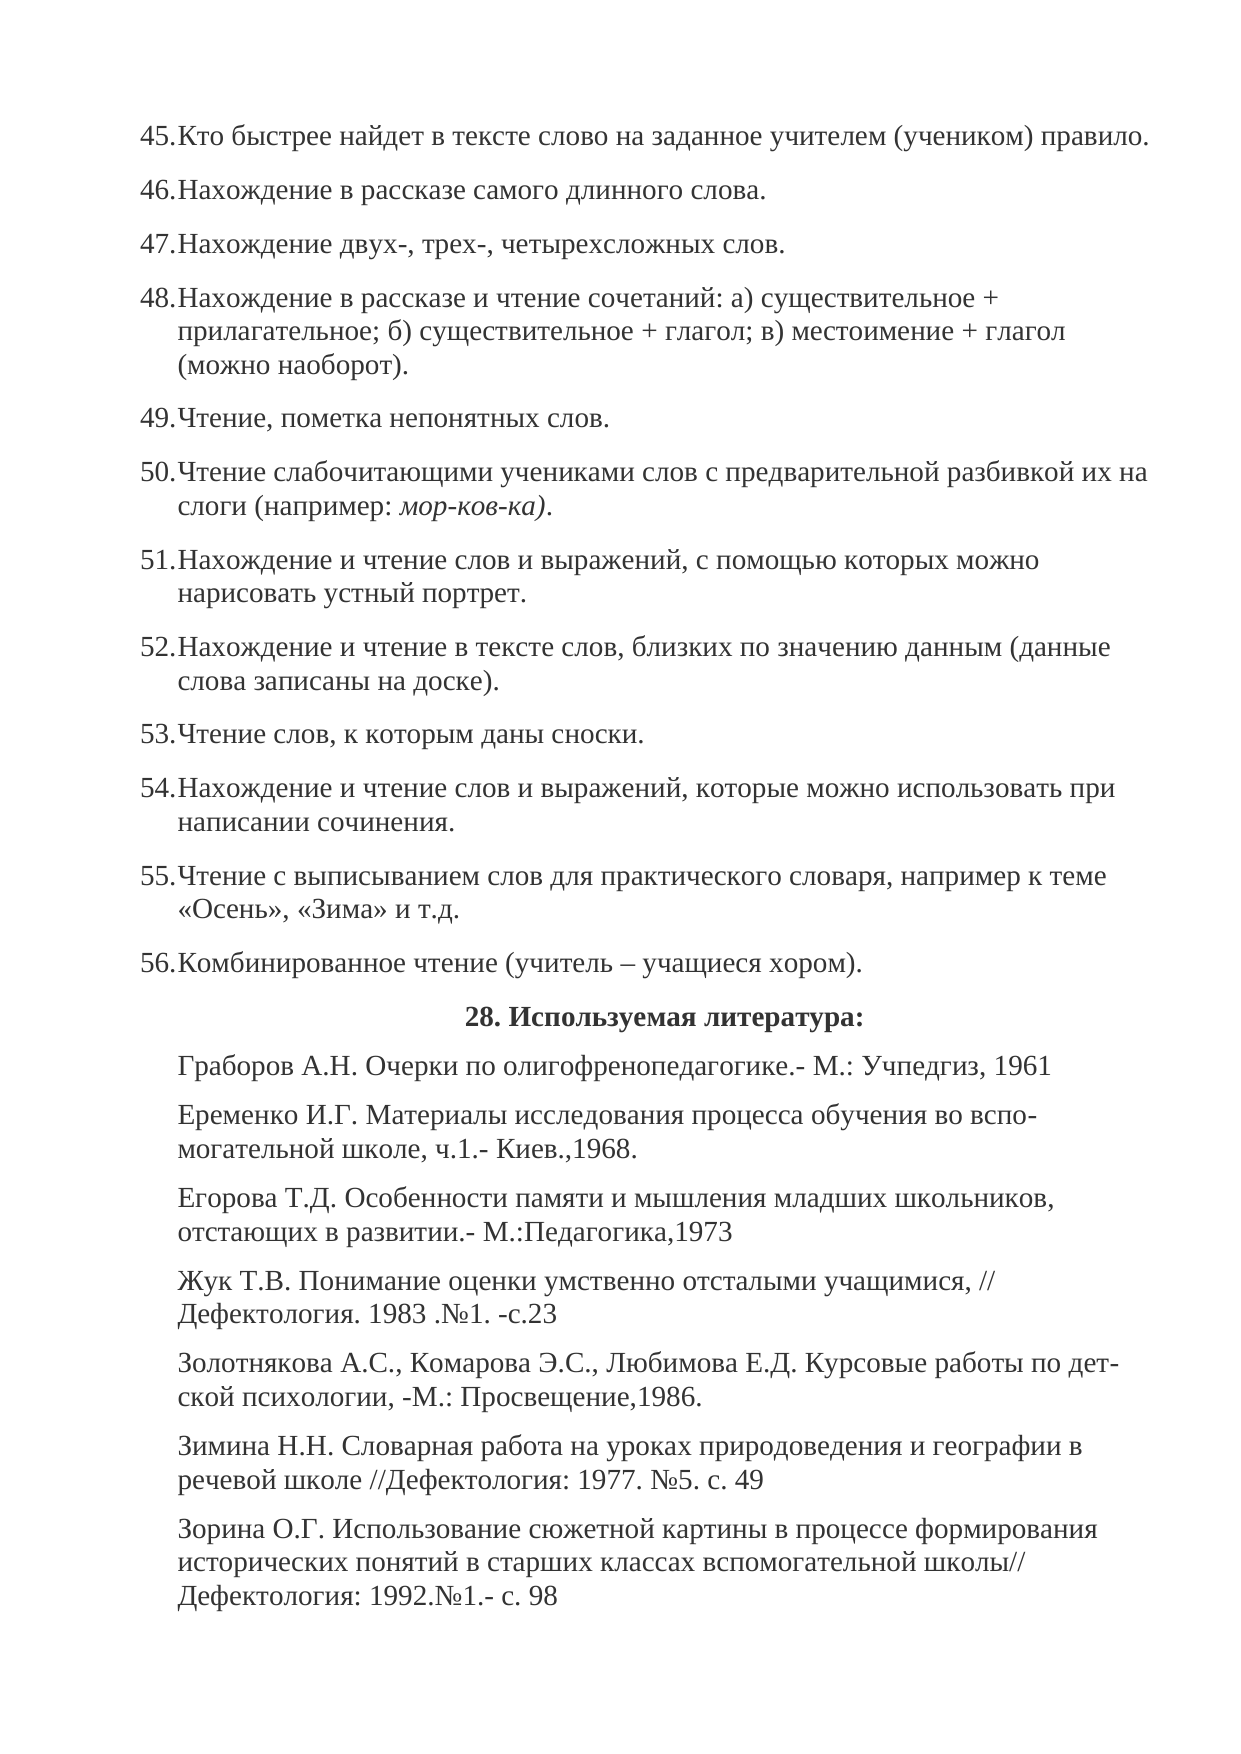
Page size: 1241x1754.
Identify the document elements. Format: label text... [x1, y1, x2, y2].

list Чтение с выписыванием слов для практического словаря, например к теме «Осень», «Зима» и т.д. [140, 858, 1152, 925]
list Чтение слабочитающими учениками слов с предварительной разбивкой их на слоги (например: мор-ков-ка). [140, 454, 1152, 522]
list Нахождение двух-, трех-, четырехсложных слов. [140, 226, 1152, 259]
text Жук Т.В. Понимание оценки умственно отсталыми учащимися, // Дефектология. 1983 .№1. -с.23 [177, 1263, 1152, 1330]
list Нахождение и чтение слов и выражений, с помощью которых можно нарисовать устный портрет. [140, 542, 1152, 609]
text Зимина Н.Н. Словарная работа на уроках природоведения и географии в речевой школе //Дефектология: 1977. №5. с. 49 [177, 1428, 1152, 1495]
text Зорина О.Г. Использование сюжетной картины в процессе формирования исторических понятий в старших классах вспомогательной школы// Дефектология: 1992.№1.- с. 98 [177, 1511, 1152, 1612]
text Еременко И.Г. Материалы исследования процесса обучения во вспомогательной школе, ч.1.- Киев.,1968. [177, 1097, 1152, 1164]
list Нахождение в рассказе самого длинного слова. [140, 172, 1152, 206]
text Егорова Т.Д. Особенности памяти и мышления младших школьников, отстающих в развитии.- М.:Педагогика,1973 [177, 1180, 1152, 1247]
list Комбинированное чтение (учитель – учащиеся хором). [140, 945, 1152, 979]
list Нахождение и чтение слов и выражений, которые можно использовать при написании сочинения. [140, 771, 1152, 838]
list Чтение слов, к которым даны сноски. [140, 717, 1152, 750]
text 28. Используемая литература: [177, 999, 1152, 1033]
text Граборов А.Н. Очерки по олигофренопедагогике.- М.: Учпедгиз, 1961 [177, 1048, 1152, 1082]
list Кто быстрее найдет в тексте слово на заданное учителем (учеником) правило. [140, 118, 1152, 152]
list Нахождение в рассказе и чтение сочетаний: а) существительное + прилагательное; б) существительное + глагол; в) местоимение + глагол (можно наоборот). [140, 280, 1152, 380]
list Нахождение и чтение в тексте слов, близких по значению данным (данные слова записаны на доске). [140, 629, 1152, 696]
list Чтение, пометка непонятных слов. [140, 401, 1152, 434]
text Золотнякова А.С., Комарова Э.С., Любимова Е.Д. Курсовые работы по детской психологии, -М.: Просвещение,1986. [177, 1346, 1152, 1413]
